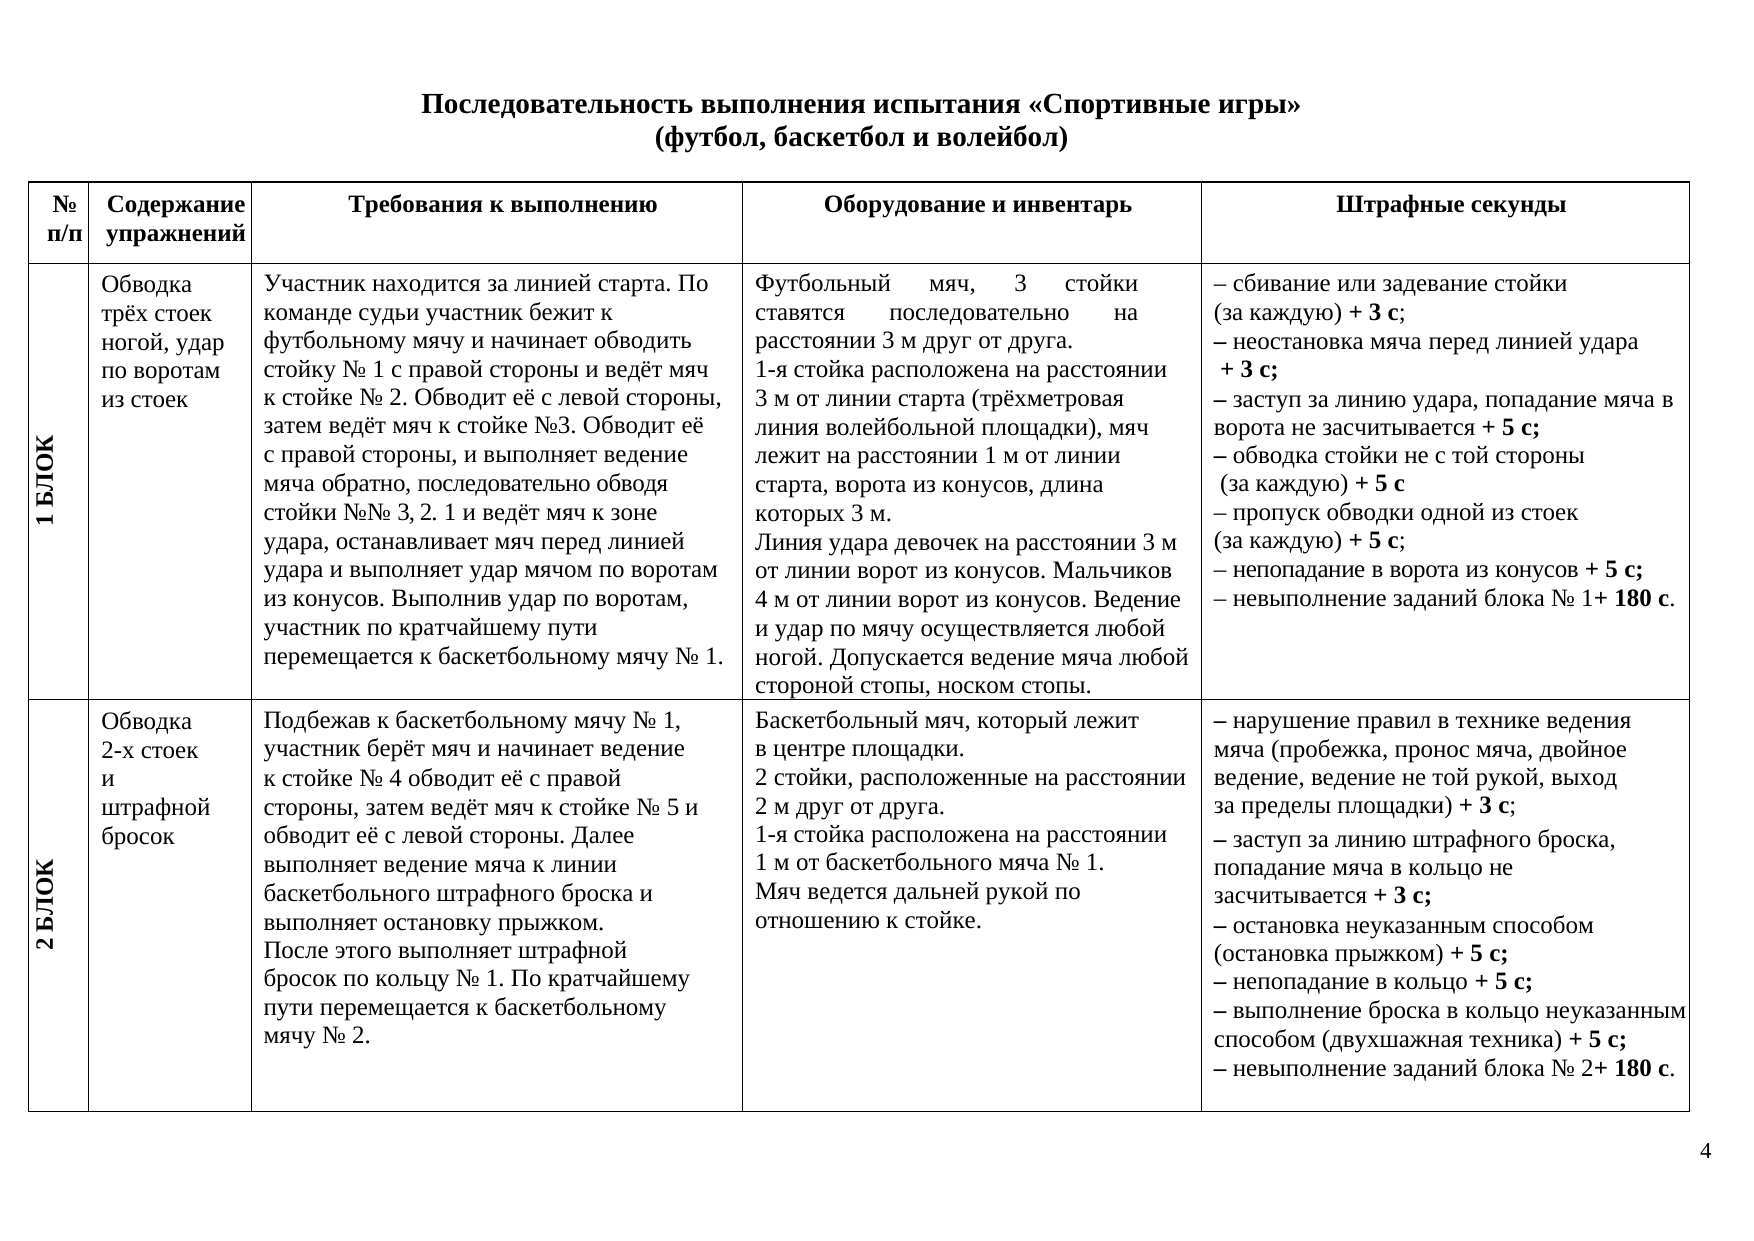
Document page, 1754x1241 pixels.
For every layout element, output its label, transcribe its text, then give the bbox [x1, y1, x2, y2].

table_header Штрафные секунды [1202, 183, 1689, 262]
text (футбол, баскетбол и волейбол) [17, 119, 1706, 153]
table_cell нарушение правил в технике ведения мяча (пробежка, пронос мяча, двойное ведение, ведение не той рукой, выход за пределы площадки) + 3 с; заступ за линию штрафного броска, попадание мяча в кольцо не засчитывается + 3 с; остановка неуказанным способом (остановка прыжком) + 5 с; непопадание в кольцо + 5 с; выполнение броска в кольцо неуказанным способом (двухшажная техника) + 5 с; невыполнение заданий блока № 2+ 180 с. [1202, 700, 1689, 1111]
table_header Оборудование и инвентарь [743, 183, 1201, 262]
table_cell Участник находится за линией старта. По команде судьи участник бежит к футбольному мячу и начинает обводить стойку № 1 с правой стороны и ведёт мяч к стойке № 2. Обводит её с левой стороны, затем ведёт мяч к стойке №3. Обводит её с правой стороны, и выполняет ведение мяча обратно, последовательно обводя стойки №№ 3, 2. 1 и ведёт мяч к зоне удара, останавливает мяч перед линией удара и выполняет удар мячом по воротам из конусов. Выполнив удар по воротам, участник по кратчайшему пути перемещается к баскетбольному мячу № 1. [252, 264, 742, 699]
table_header № п/п [29, 183, 88, 262]
table_cell Футбольный мяч, 3 стойки ставятся последовательно на расстоянии 3 м друг от друга. 1-я стойка расположена на расстоянии 3 м от линии старта (трёхметровая линия волейбольной площадки), мяч лежит на расстоянии 1 м от линии старта, ворота из конусов, длина которых 3 м. Линия удара девочек на расстоянии 3 м от линии ворот из конусов. Мальчиков 4 м от линии ворот из конусов. Ведение и удар по мячу осуществляется любой ногой. Допускается ведение мяча любой стороной стопы, носком стопы. [743, 264, 1201, 699]
table_header Содержание упражнений [89, 183, 251, 262]
table_cell сбивание или задевание стойки (за каждую) + 3 с; неостановка мяча перед линией удара + 3 с; заступ за линию удара, попадание мяча в ворота не засчитывается + 5 с; обводка стойки не с той стороны (за каждую) + 5 с пропуск обводки одной из стоек (за каждую) + 5 с; непопадание в ворота из конусов + 5 с; невыполнение заданий блока № 1+ 180 с. [1202, 264, 1689, 699]
table_cell Баскетбольный мяч, который лежит в центре площадки. 2 стойки, расположенные на расстоянии 2 м друг от друга. 1-я стойка расположена на расстоянии 1 м от баскетбольного мяча № 1. Мяч ведется дальней рукой по отношению к стойке. [743, 700, 1201, 1111]
text Последовательность выполнения испытания «Спортивные игры» [17, 86, 1706, 119]
table_cell 2 БЛОК [29, 700, 88, 1111]
table_cell Обводка 2-х стоек и штрафной бросок [89, 700, 251, 1111]
table_header Требования к выполнению [252, 183, 742, 262]
table_cell Обводка трёх стоек ногой, удар по воротам из стоек [89, 264, 251, 699]
table_cell 1 БЛОК [29, 264, 88, 699]
table_cell Подбежав к баскетбольному мячу № 1, участник берёт мяч и начинает ведение к стойке № 4 обводит её с правой стороны, затем ведёт мяч к стойке № 5 и обводит её с левой стороны. Далее выполняет ведение мяча к линии баскетбольного штрафного броска и выполняет остановку прыжком. После этого выполняет штрафной бросок по кольцу № 1. По кратчайшему пути перемещается к баскетбольному мячу № 2. [252, 700, 742, 1111]
